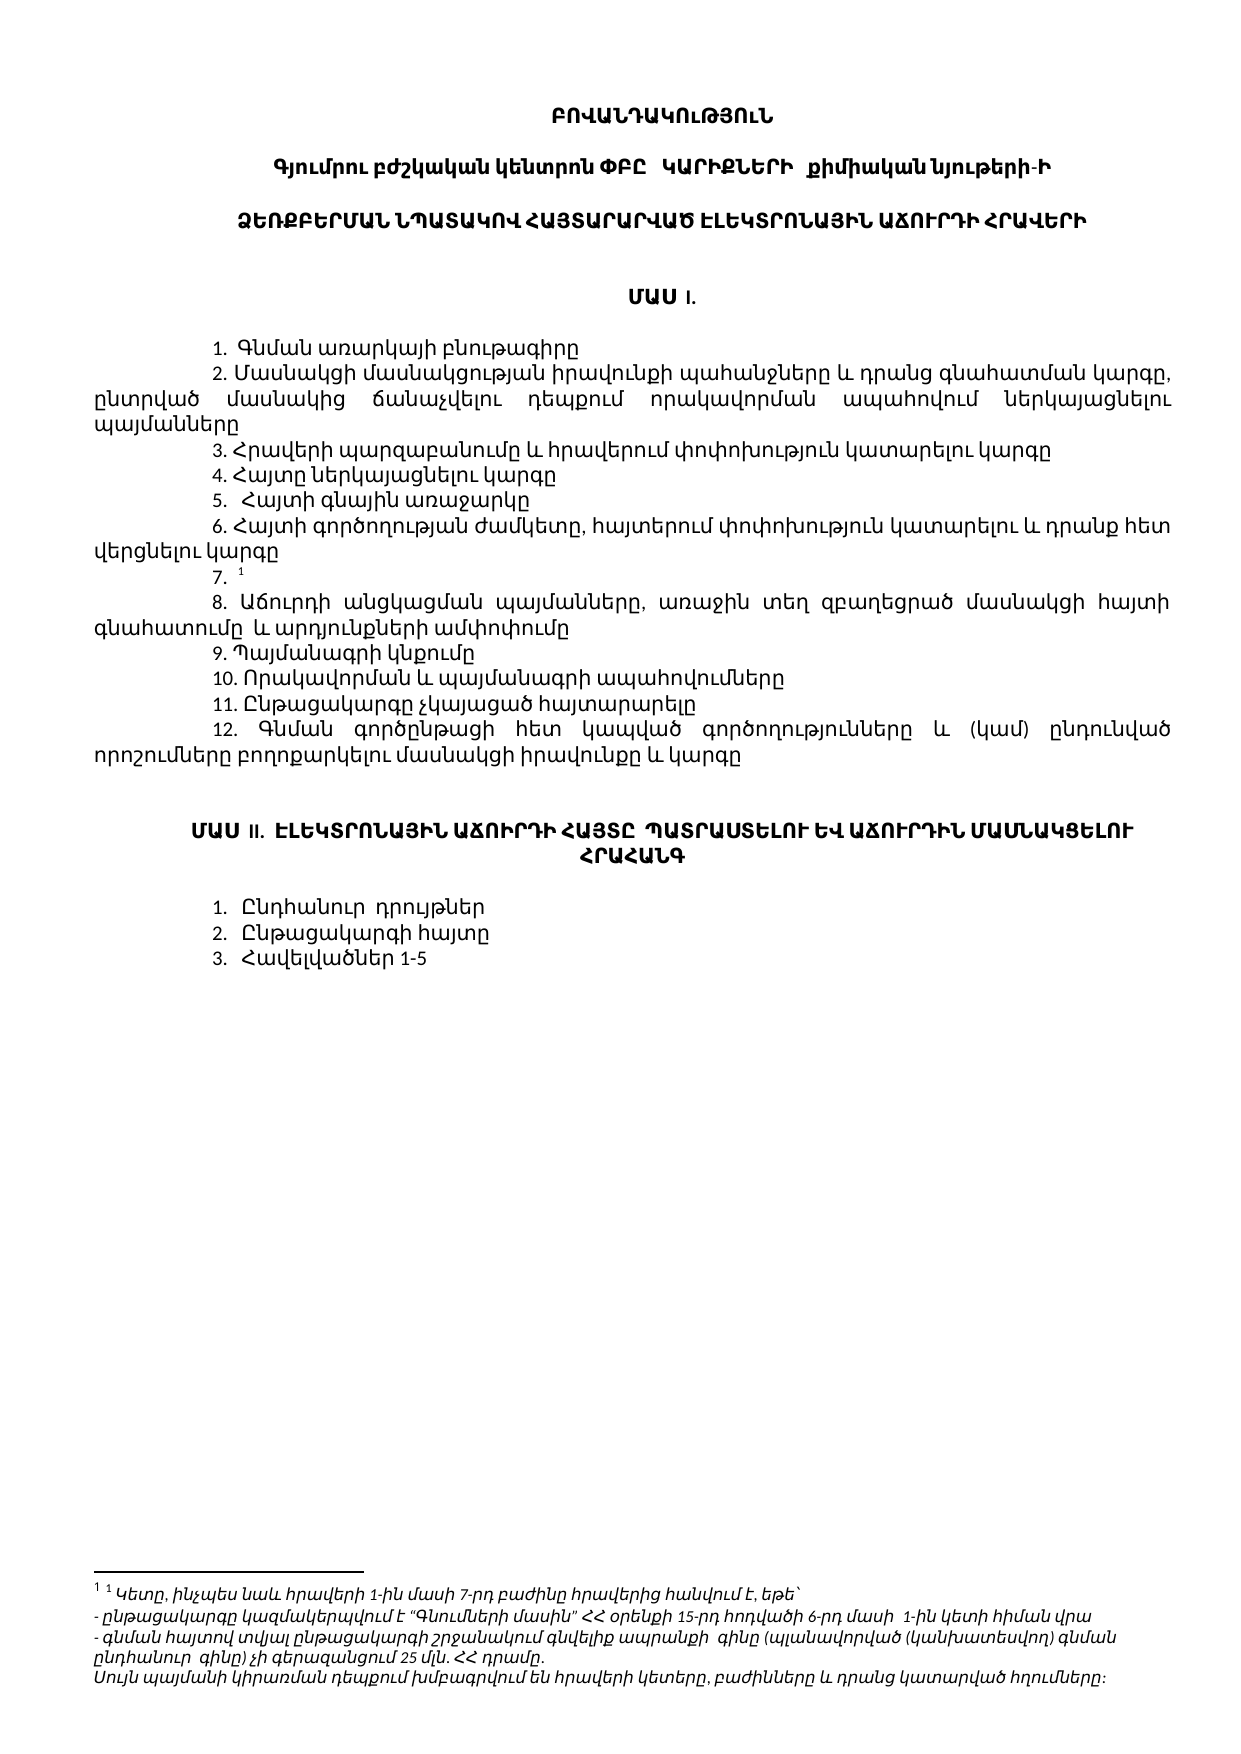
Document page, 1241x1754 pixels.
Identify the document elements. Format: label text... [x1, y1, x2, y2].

text 3. Հավելվածներ 1-5 [94, 945, 1171, 971]
text ԲՈՎԱՆԴԱԿՈւԹՅՈւՆ [94, 103, 1171, 128]
text 11. Ընթացակարգը չկայացած հայտարարելը [94, 691, 1171, 716]
text 7. 1 [94, 564, 1171, 589]
text 5. Հայտի գնային առաջարկը [94, 488, 1171, 513]
text ՄԱՍ I. [94, 284, 1171, 310]
text 1. Ընդհանուր դրույթներ [94, 894, 1171, 920]
text 8. Աճուրդի անցկացման պայմանները, առաջին տեղ զբաղեցրած մասնակցի հայտի գնահատումը և արդյունքների ամփոփումը [94, 589, 1171, 640]
text 9. Պայմանագրի կնքումը [94, 640, 1171, 666]
text 10. Որակավորման և պայմանագրի ապահովումները [94, 666, 1171, 691]
text ՄԱՍ II. ԷԼԵԿՏՐՈՆԱՅԻՆ ԱՃՈԻՐԴԻ ՀԱՅՏԸ ՊԱՏՐԱՍՏԵԼՈՒ ԵՎ ԱՃՈՒՐԴԻՆ ՄԱՍՆԱԿՑԵԼՈՒ ՀՐԱՀԱՆԳ [94, 818, 1171, 869]
text 6. Հայտի գործողության ժամկետը, հայտերում փոփոխություն կատարելու և դրանք հետ վերցնելու կարգը [94, 513, 1171, 564]
text 3. Հրավերի պարզաբանումը և հրավերում փոփոխություն կատարելու կարգը [94, 437, 1171, 462]
text 12. Գնման գործընթացի հետ կապված գործողությունները և (կամ) ընդունված որոշումները բողոքարկելու մասնակցի իրավունքը և կարգը [94, 716, 1171, 767]
text 2. Մասնակցի մասնակցության իրավունքի պահանջները և դրանց գնահատման կարգը, ընտրված մասնակից ճանաչվելու դեպքում որակավորման ապահովում ներկայացնելու պայմանները [94, 361, 1171, 437]
text 4. Հայտը ներկայացնելու կարգը [94, 462, 1171, 488]
text Գյումրու բժշկական կենտրոն ՓԲԸ ԿԱՐԻՔՆԵՐԻ քիմիական նյութերի-Ի [94, 154, 1171, 179]
text 1. Գնման առարկայի բնութագիրը [94, 335, 1171, 361]
text 2. Ընթացակարգի հայտը [94, 920, 1171, 945]
text ՁԵՌՔԲԵՐՄԱՆ ՆՊԱՏԱԿՈՎ ՀԱՅՏԱՐԱՐՎԱԾ ԷԼԵԿՏՐՈՆԱՅԻՆ ԱՃՈՒՐԴԻ ՀՐԱՎԵՐԻ [94, 208, 1171, 233]
